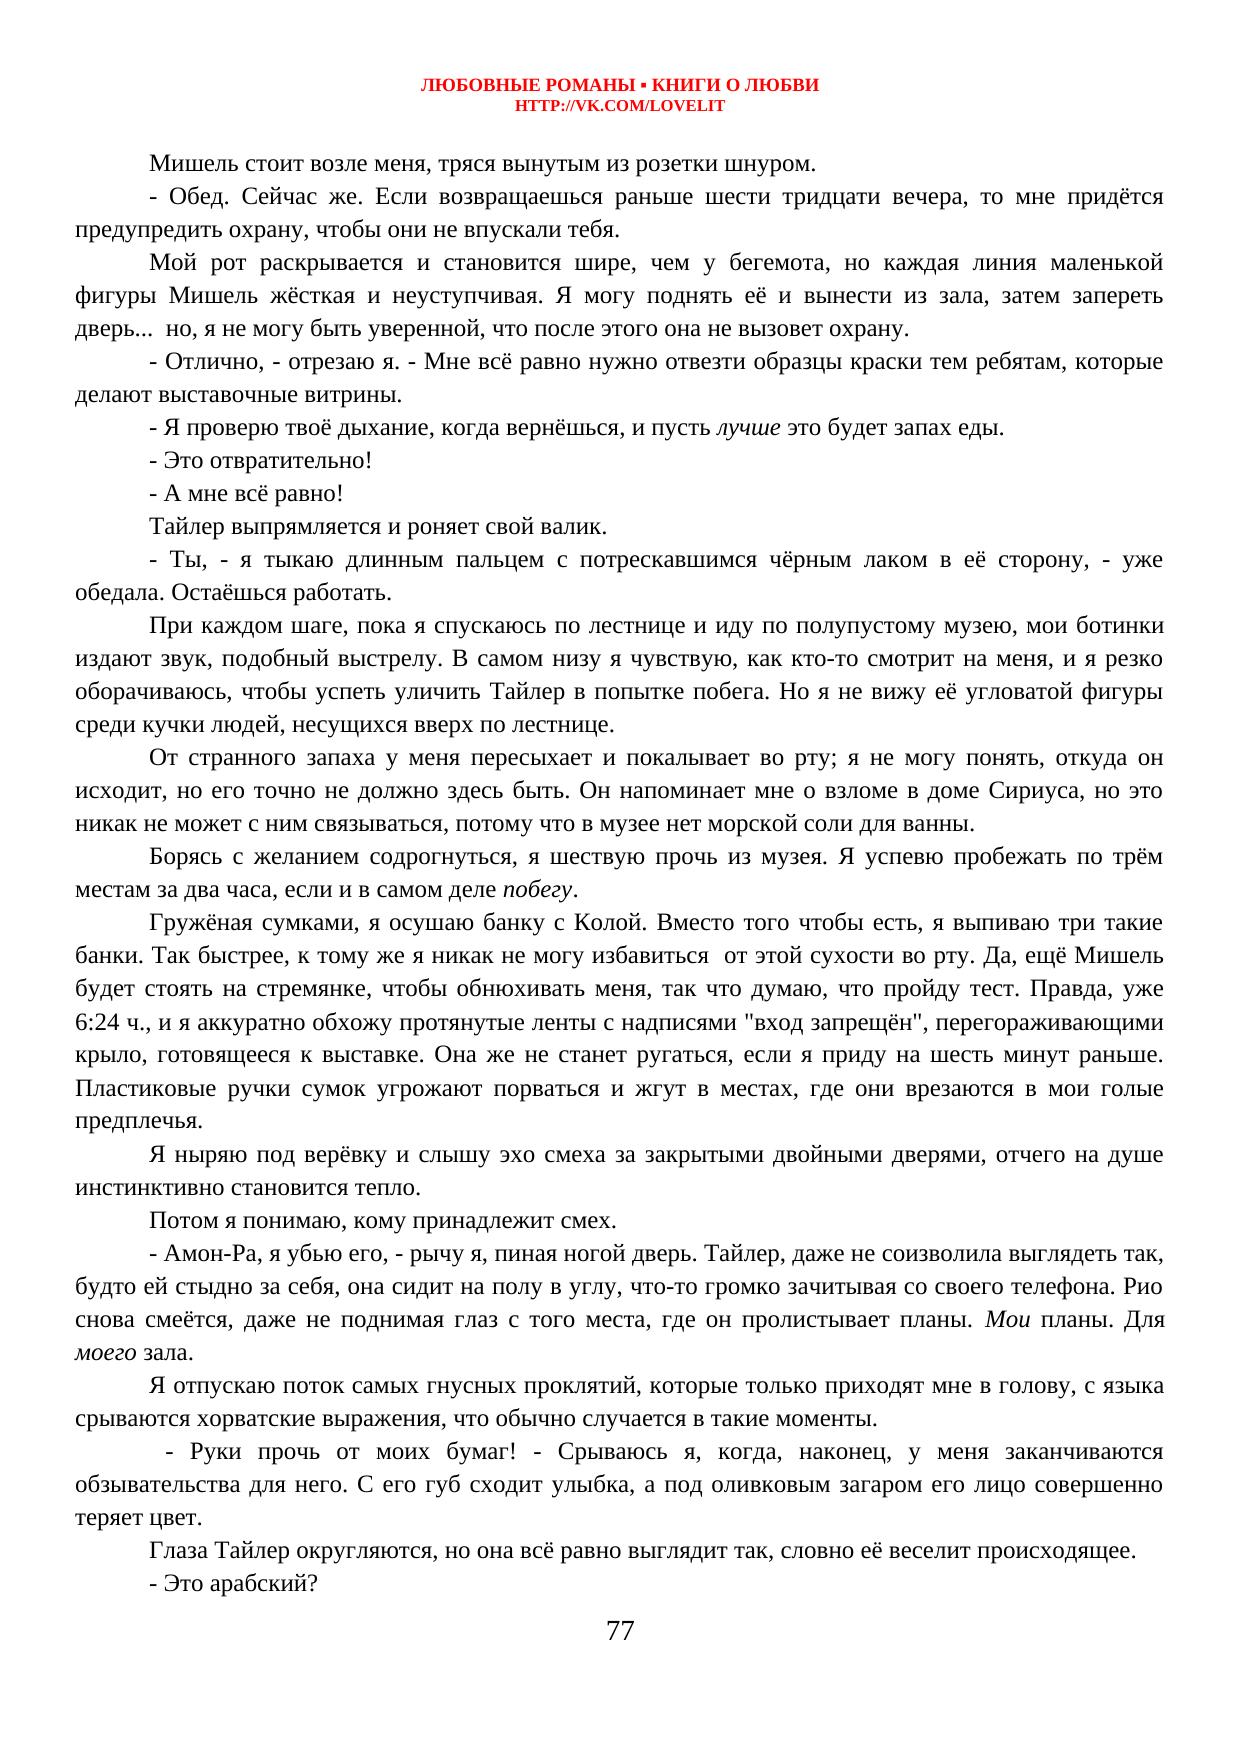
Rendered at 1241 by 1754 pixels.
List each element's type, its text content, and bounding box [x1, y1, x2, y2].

text Мишель стоит возле меня, тряся вынутым из розетки шнуром. [75, 148, 1165, 177]
text - Это арабский? [75, 1568, 1165, 1597]
text - Я проверю твоё дыхание, когда вернёшься, и пусть лучше это будет запах еды. [75, 412, 1165, 441]
text - Ты, - я тыкаю длинным пальцем с потрескавшимся чёрным лаком в её сторону, - уже обедала. Остаёшься работать. [75, 544, 1165, 606]
text - А мне всё равно! [75, 478, 1165, 507]
text - Обед. Сейчас же. Если возвращаешься раньше шести тридцати вечера, то мне придётся предупредить охрану, чтобы они не впускали тебя. [75, 181, 1165, 243]
text - Отлично, - отрезаю я. - Мне всё равно нужно отвезти образцы краски тем ребятам, которые делают выставочные витрины. [75, 346, 1165, 408]
text - Амон-Ра, я убью его, - рычу я, пиная ногой дверь. Тайлер, даже не соизволила выглядеть так, будто ей стыдно за себя, она сидит на полу в углу, что-то громко зачитывая со своего телефона. Рио снова смеётся, даже не поднимая глаз с того места, где он пролистывает планы. Мои планы. Для моего зала. [75, 1238, 1165, 1366]
text От странного запаха у меня пересыхает и покалывает во рту; я не могу понять, откуда он исходит, но его точно не должно здесь быть. Он напоминает мне о взломе в доме Сириуса, но это никак не может с ним связываться, потому что в музее нет морской соли для ванны. [75, 742, 1165, 837]
text - Это отвратительно! [75, 445, 1165, 474]
text Гружёная сумками, я осушаю банку с Колой. Вместо того чтобы есть, я выпиваю три такие банки. Так быстрее, к тому же я никак не могу избавиться от этой сухости во рту. Да, ещё Мишель будет стоять на стремянке, чтобы обнюхивать меня, так что думаю, что пройду тест. Правда, уже 6:24 ч., и я аккуратно обхожу протянутые ленты с надписями "вход запрещён", перегораживающими крыло, готовящееся к выставке. Она же не станет ругаться, если я приду на шесть минут раньше. Пластиковые ручки сумок угрожают порваться и жгут в местах, где они врезаются в мои голые предплечья. [75, 907, 1165, 1134]
text - Руки прочь от моих бумаг! - Срываюсь я, когда, наконец, у меня заканчиваются обзывательства для него. С его губ сходит улыбка, а под оливковым загаром его лицо совершенно теряет цвет. [75, 1436, 1165, 1531]
text Глаза Тайлер округляются, но она всё равно выглядит так, словно её веселит происходящее. [75, 1535, 1165, 1564]
text Тайлер выпрямляется и роняет свой валик. [75, 511, 1165, 540]
text Я ныряю под верёвку и слышу эхо смеха за закрытыми двойными дверями, отчего на душе инстинктивно становится тепло. [75, 1139, 1165, 1200]
text Мой рот раскрывается и становится шире, чем у бегемота, но каждая линия маленькой фигуры Мишель жёсткая и неуступчивая. Я могу поднять её и вынести из зала, затем запереть дверь... но, я не могу быть уверенной, что после этого она не вызовет охрану. [75, 247, 1165, 342]
text При каждом шаге, пока я спускаюсь по лестнице и иду по полупустому музею, мои ботинки издают звук, подобный выстрелу. В самом низу я чувствую, как кто-то смотрит на меня, и я резко оборачиваюсь, чтобы успеть уличить Тайлер в попытке побега. Но я не вижу её угловатой фигуры среди кучки людей, несущихся вверх по лестнице. [75, 610, 1165, 738]
text Потом я понимаю, кому принадлежит смех. [75, 1205, 1165, 1233]
text Борясь с желанием содрогнуться, я шествую прочь из музея. Я успевю пробежать по трём местам за два часа, если и в самом деле побегу. [75, 841, 1165, 903]
text Я отпускаю поток самых гнусных проклятий, которые только приходят мне в голову, с языка срываются хорватские выражения, что обычно случается в такие моменты. [75, 1370, 1165, 1432]
